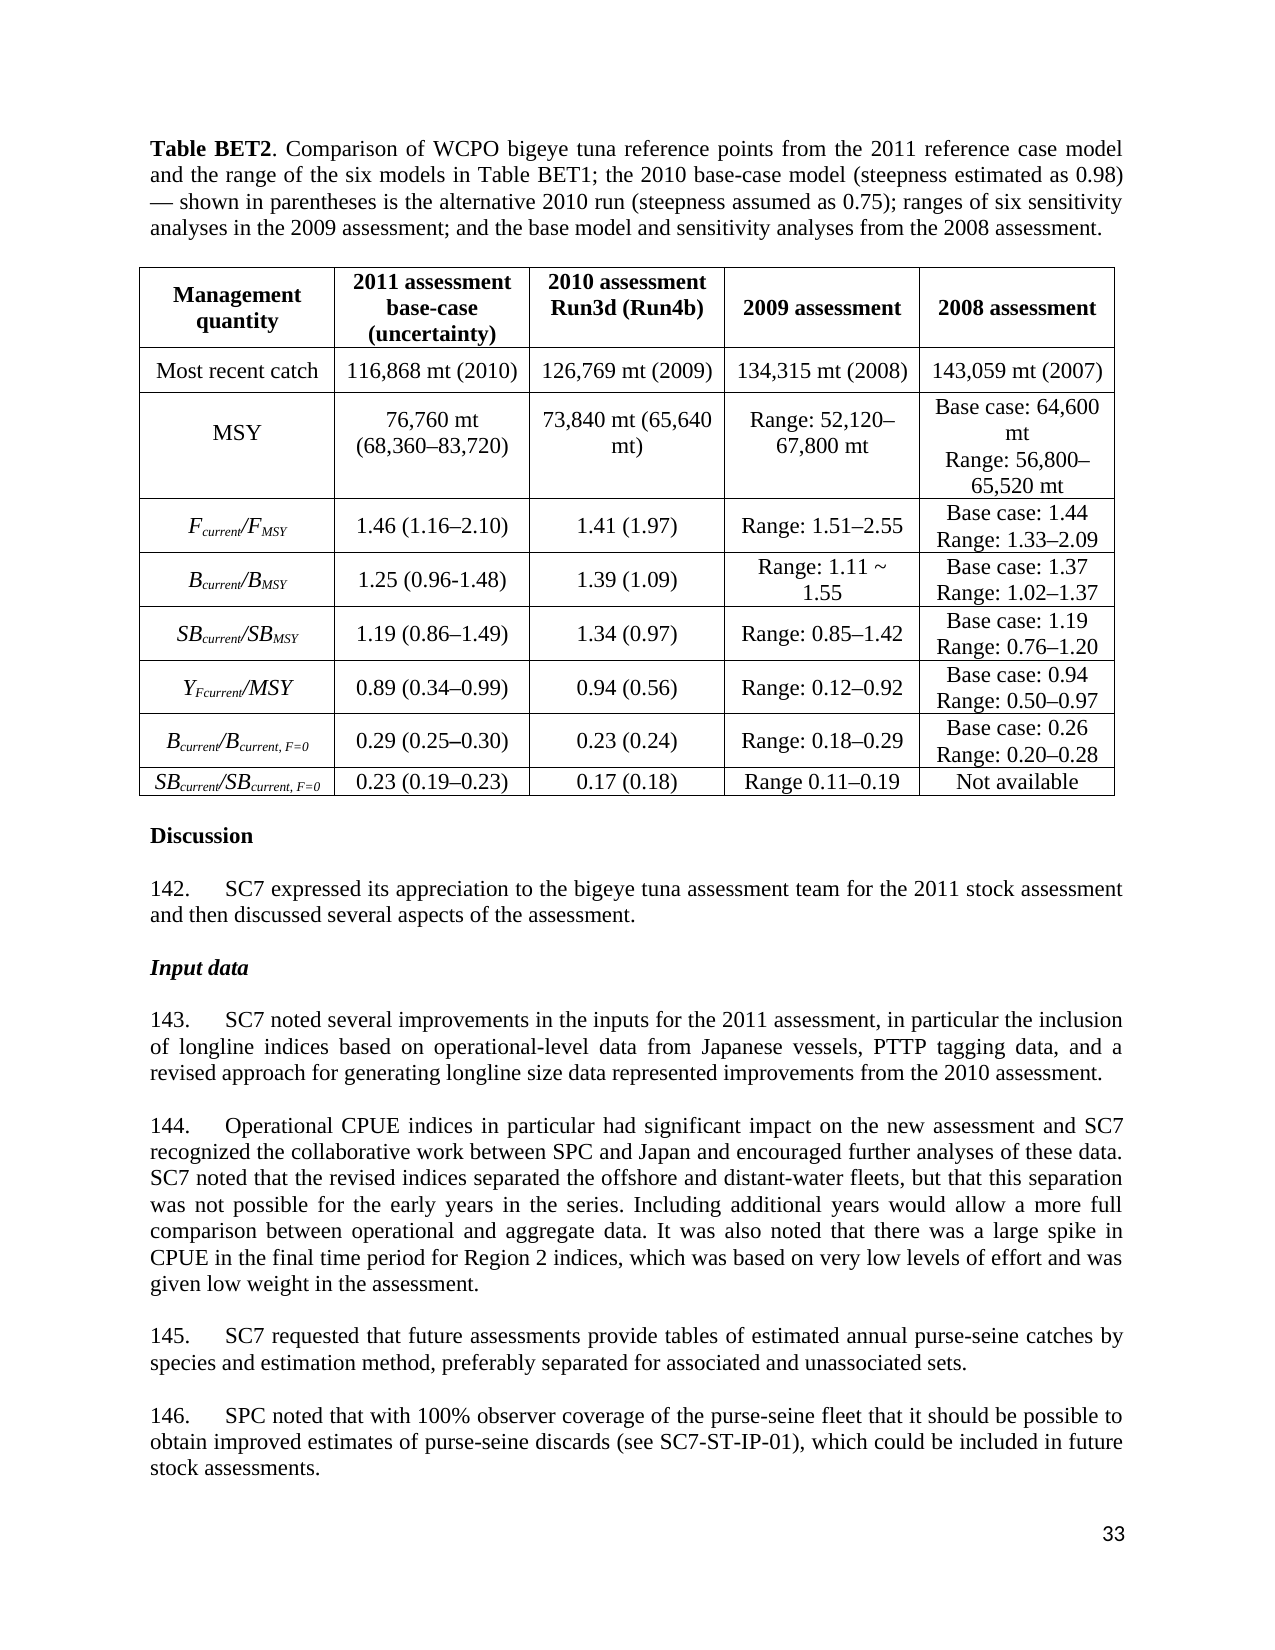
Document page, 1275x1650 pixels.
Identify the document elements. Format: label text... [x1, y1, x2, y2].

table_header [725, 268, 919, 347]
list SC7 expressed its appreciation to the bigeye tuna assessment team for the 2011 stock assessment and then discussed several aspects of the assessment. [150, 874, 1125, 927]
list SC7 requested that future assessments provide tables of estimated annual purse-seine catches by species and estimation method, preferably separated for associated and unassociated sets. [150, 1323, 1125, 1375]
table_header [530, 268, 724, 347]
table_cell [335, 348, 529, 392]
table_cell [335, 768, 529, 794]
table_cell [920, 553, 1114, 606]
list SC7 noted several improvements in the inputs for the 2011 assessment, in particular the inclusion of longline indices based on operational-level data from Japanese vessels, PTTP tagging data, and a revised approach for generating longline size data represented improvements from the 2010 assessment. [150, 1006, 1125, 1085]
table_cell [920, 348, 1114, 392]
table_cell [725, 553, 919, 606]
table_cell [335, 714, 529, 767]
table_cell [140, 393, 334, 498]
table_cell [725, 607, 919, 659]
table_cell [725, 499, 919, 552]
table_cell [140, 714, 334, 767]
list SPC noted that with 100% observer coverage of the purse-seine fleet that it should be possible to obtain improved estimates of purse-seine discards (see SC7-ST-IP-01), which could be included in future stock assessments. [150, 1402, 1125, 1481]
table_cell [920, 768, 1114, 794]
text Input data [150, 954, 1125, 980]
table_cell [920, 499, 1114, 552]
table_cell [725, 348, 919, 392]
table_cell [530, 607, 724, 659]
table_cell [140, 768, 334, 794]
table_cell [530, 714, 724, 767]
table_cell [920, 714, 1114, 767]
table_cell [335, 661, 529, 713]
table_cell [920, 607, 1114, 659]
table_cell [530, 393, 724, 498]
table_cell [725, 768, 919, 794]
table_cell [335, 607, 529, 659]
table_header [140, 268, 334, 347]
list Operational CPUE indices in particular had significant impact on the new assessment and SC7 recognized the collaborative work between SPC and Japan and encouraged further analyses of these data. SC7 noted that the revised indices separated the offshore and distant-water fleets, but that this separation was not possible for the early years in the series. Including additional years would allow a more full comparison between operational and aggregate data. It was also noted that there was a large spike in CPUE in the final time period for Region 2 indices, which was based on very low levels of effort and was given low weight in the assessment. [150, 1112, 1125, 1296]
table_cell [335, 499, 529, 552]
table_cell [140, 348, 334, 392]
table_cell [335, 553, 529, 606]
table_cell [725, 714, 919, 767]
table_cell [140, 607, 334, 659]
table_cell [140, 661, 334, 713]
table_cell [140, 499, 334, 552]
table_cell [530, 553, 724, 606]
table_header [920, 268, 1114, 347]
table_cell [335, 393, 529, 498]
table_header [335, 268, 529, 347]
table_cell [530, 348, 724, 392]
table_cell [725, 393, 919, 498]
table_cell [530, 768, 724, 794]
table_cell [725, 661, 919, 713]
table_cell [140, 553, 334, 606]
text Table BET2. Comparison of WCPO bigeye tuna reference points from the 2011 reference case model and the range of the six models in Table BET1; the 2010 base-case model (steepness estimated as 0.98) — shown in parentheses is the alternative 2010 run (steepness assumed as 0.75); ranges of six sensitivity analyses in the 2009 assessment; and the base model and sensitivity analyses from the 2008 assessment. [150, 135, 1125, 240]
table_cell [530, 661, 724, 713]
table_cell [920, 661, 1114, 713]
text Discussion [150, 822, 1125, 848]
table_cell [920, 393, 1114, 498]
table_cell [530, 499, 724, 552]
